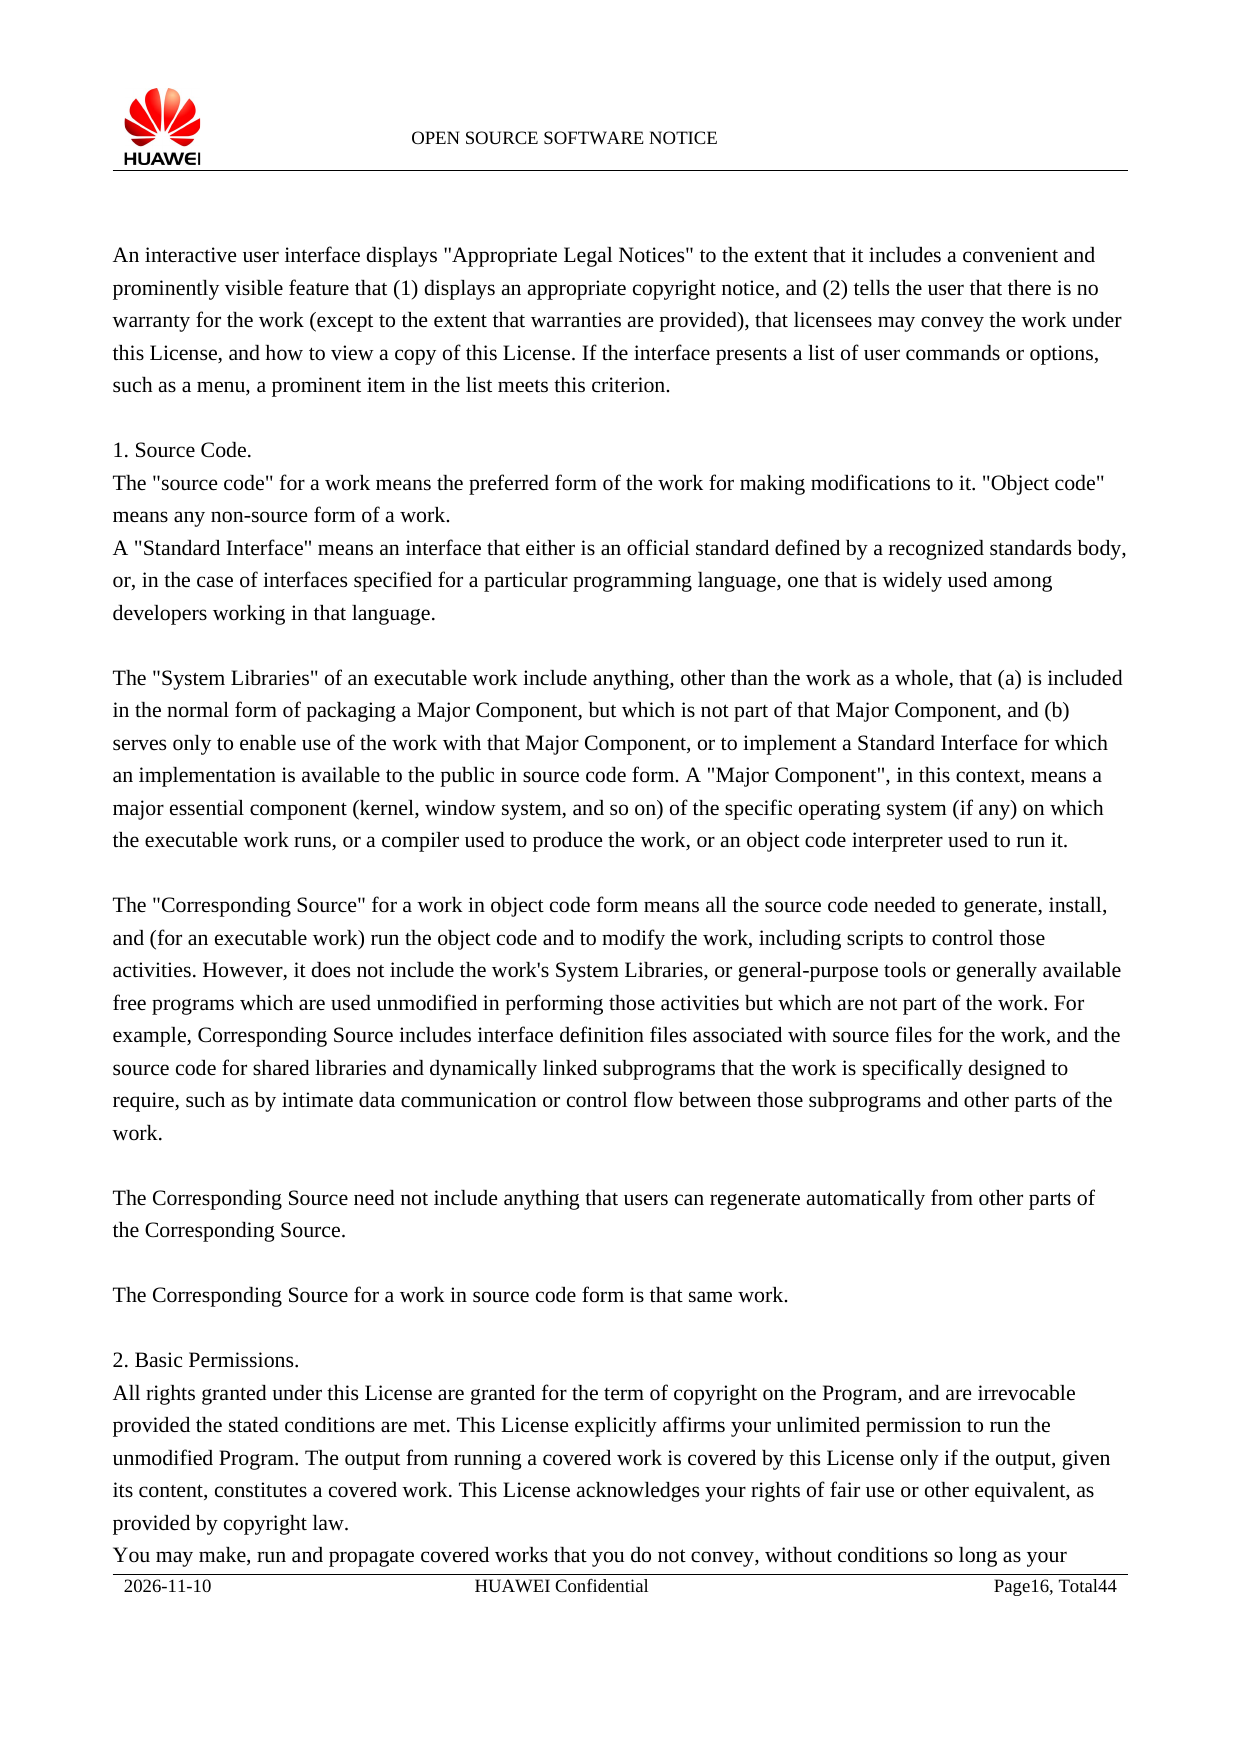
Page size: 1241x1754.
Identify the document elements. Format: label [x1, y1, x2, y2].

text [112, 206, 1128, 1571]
picture [124, 88, 201, 165]
